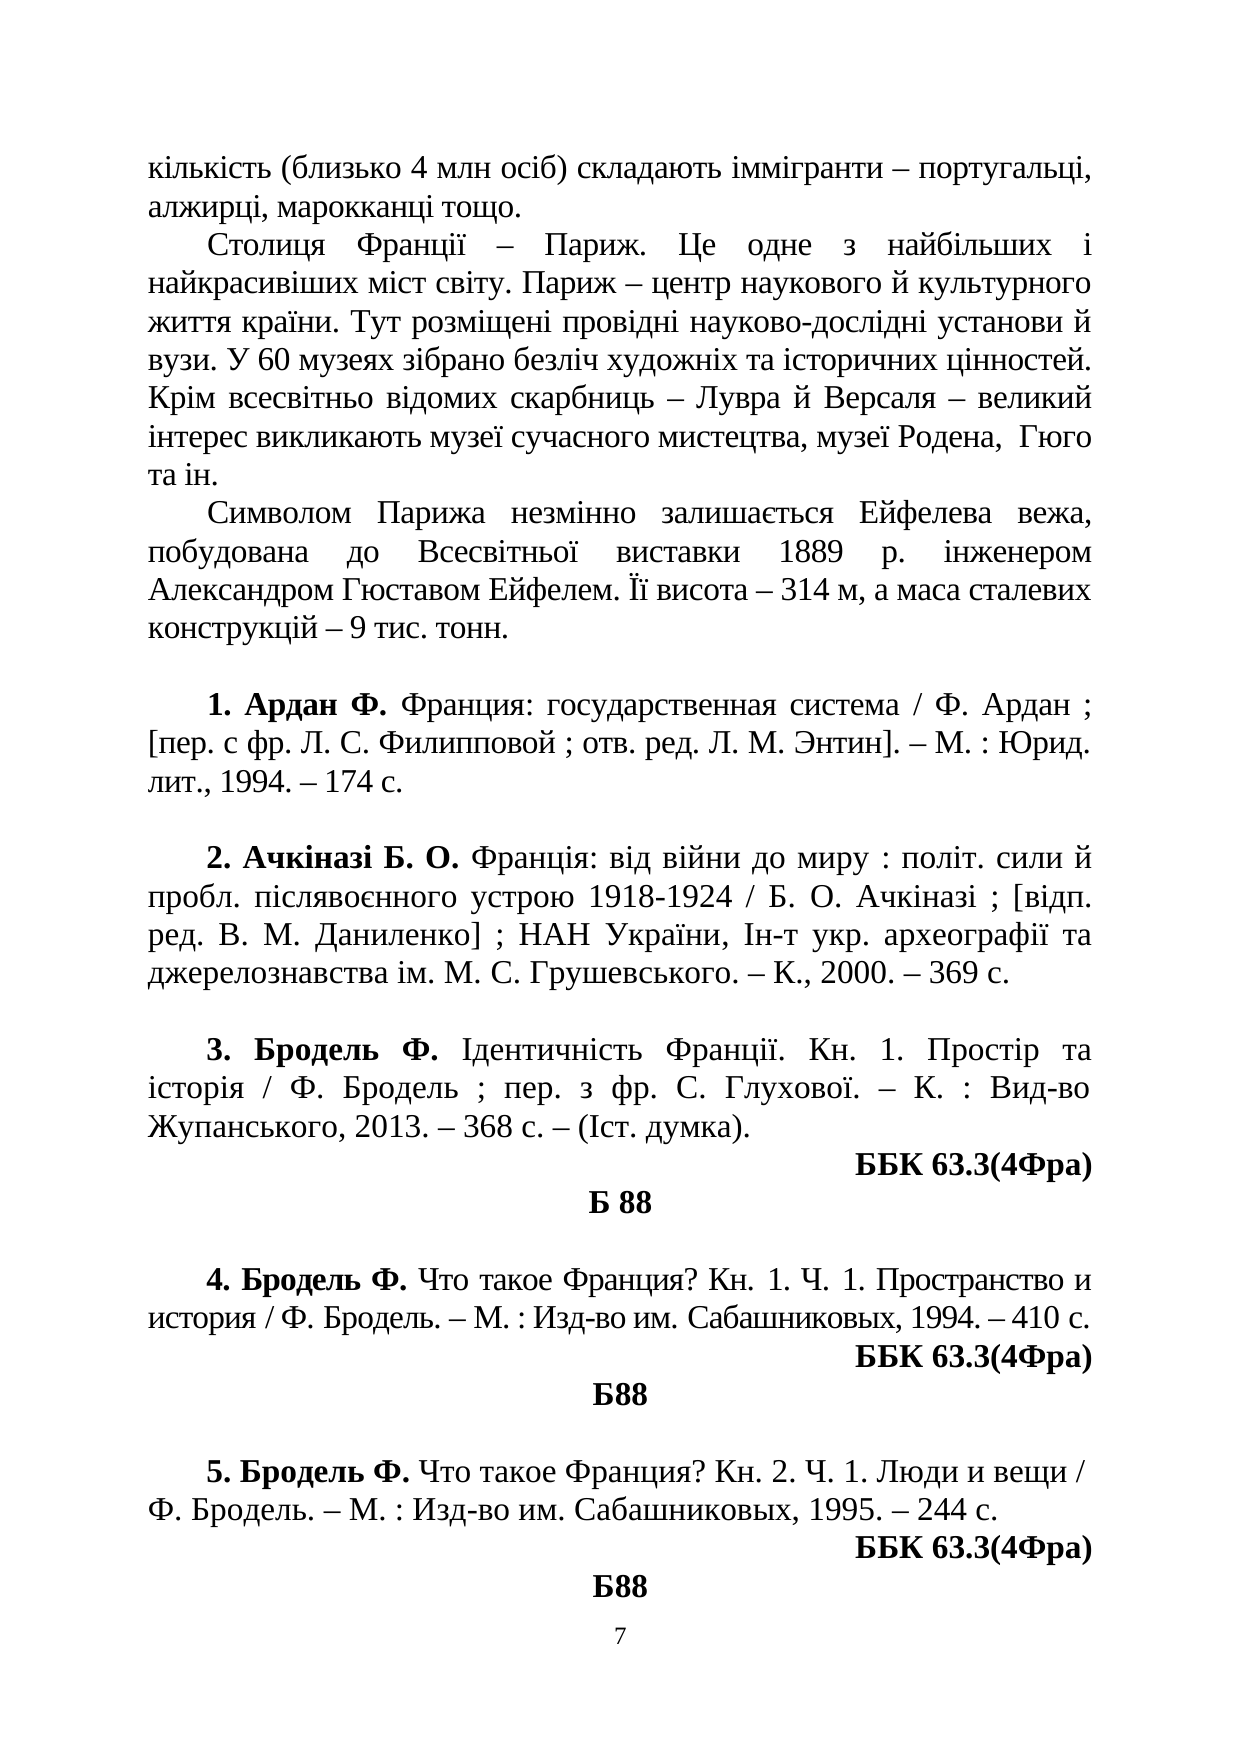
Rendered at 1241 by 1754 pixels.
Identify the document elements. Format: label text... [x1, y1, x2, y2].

text Б88 [148, 1566, 1092, 1604]
text Символом Парижа незмінно залишається Ейфелева вежа, побудована до Всесвітньої виставки 1889 р. інженером Александром Гюставом Ейфелем. Її висота – , а маса сталевих конструкцій – 9 тис. тонн. [148, 493, 1092, 646]
text ББК 63.3(4Фра) [148, 1528, 1092, 1566]
text 4. Бродель Ф. Что такое Франция? Кн. 1. Ч. 1. Пространство и история / Ф. Бродель. – М. : Изд-во им. Сабашниковых, 1994. – 410 с. [148, 1259, 1092, 1336]
text 5. Бродель Ф. Что такое Франция? Кн. 2. Ч. 1. Люди и вещи / Ф. Бродель. – М. : Изд-во им. Сабашниковых, 1995. – 244 с. [148, 1451, 1092, 1528]
text ББК 63.3(4Фра) [148, 1336, 1092, 1374]
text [148, 148, 1092, 224]
text Б 88 [148, 1183, 1092, 1221]
text ББК 63.3(4Фра) [148, 1144, 1092, 1183]
text Столиця Франції – Париж. Це одне з найбільших і найкрасивіших міст світу. Париж – центр наукового й культурного життя країни. Тут розміщені провідні науково-дослідні установи й вузи. У 60 музеях зібрано безліч художніх та історичних цінностей. Крім всесвітньо відомих скарбниць – Лувра й Версаля – великий інтерес викликають музеї сучасного мистецтва, музеї Родена, Гюго та ін. [148, 224, 1092, 493]
text 3. Бродель Ф. Ідентичність Франції. Кн. 1. Простір та історія / Ф. Бродель ; пер. з фр. С. Глухової. – К. : Вид-во Жупанського, 2013. – 368 с. – (Іст. думка). [148, 1029, 1092, 1144]
text 2. Ачкіназі Б. О. Франція: від війни до миру : політ. сили й пробл. післявоєнного устрою 1918-1924 / Б. О. Ачкіназі ; [відп. ред. В. М. Даниленко] ; НАН України, Ін-т укр. археографії та джерелознавства ім. М. С. Грушевського. – К., 2000. – 369 с. [148, 838, 1092, 991]
text 1. Ардан Ф. Франция: государственная система / Ф. Ардан ; [пер. с фр. Л. С. Филипповой ; отв. ред. Л. М. Энтин]. – М. : Юрид. лит., 1994. – 174 с. [148, 684, 1092, 799]
text Б88 [148, 1374, 1092, 1413]
